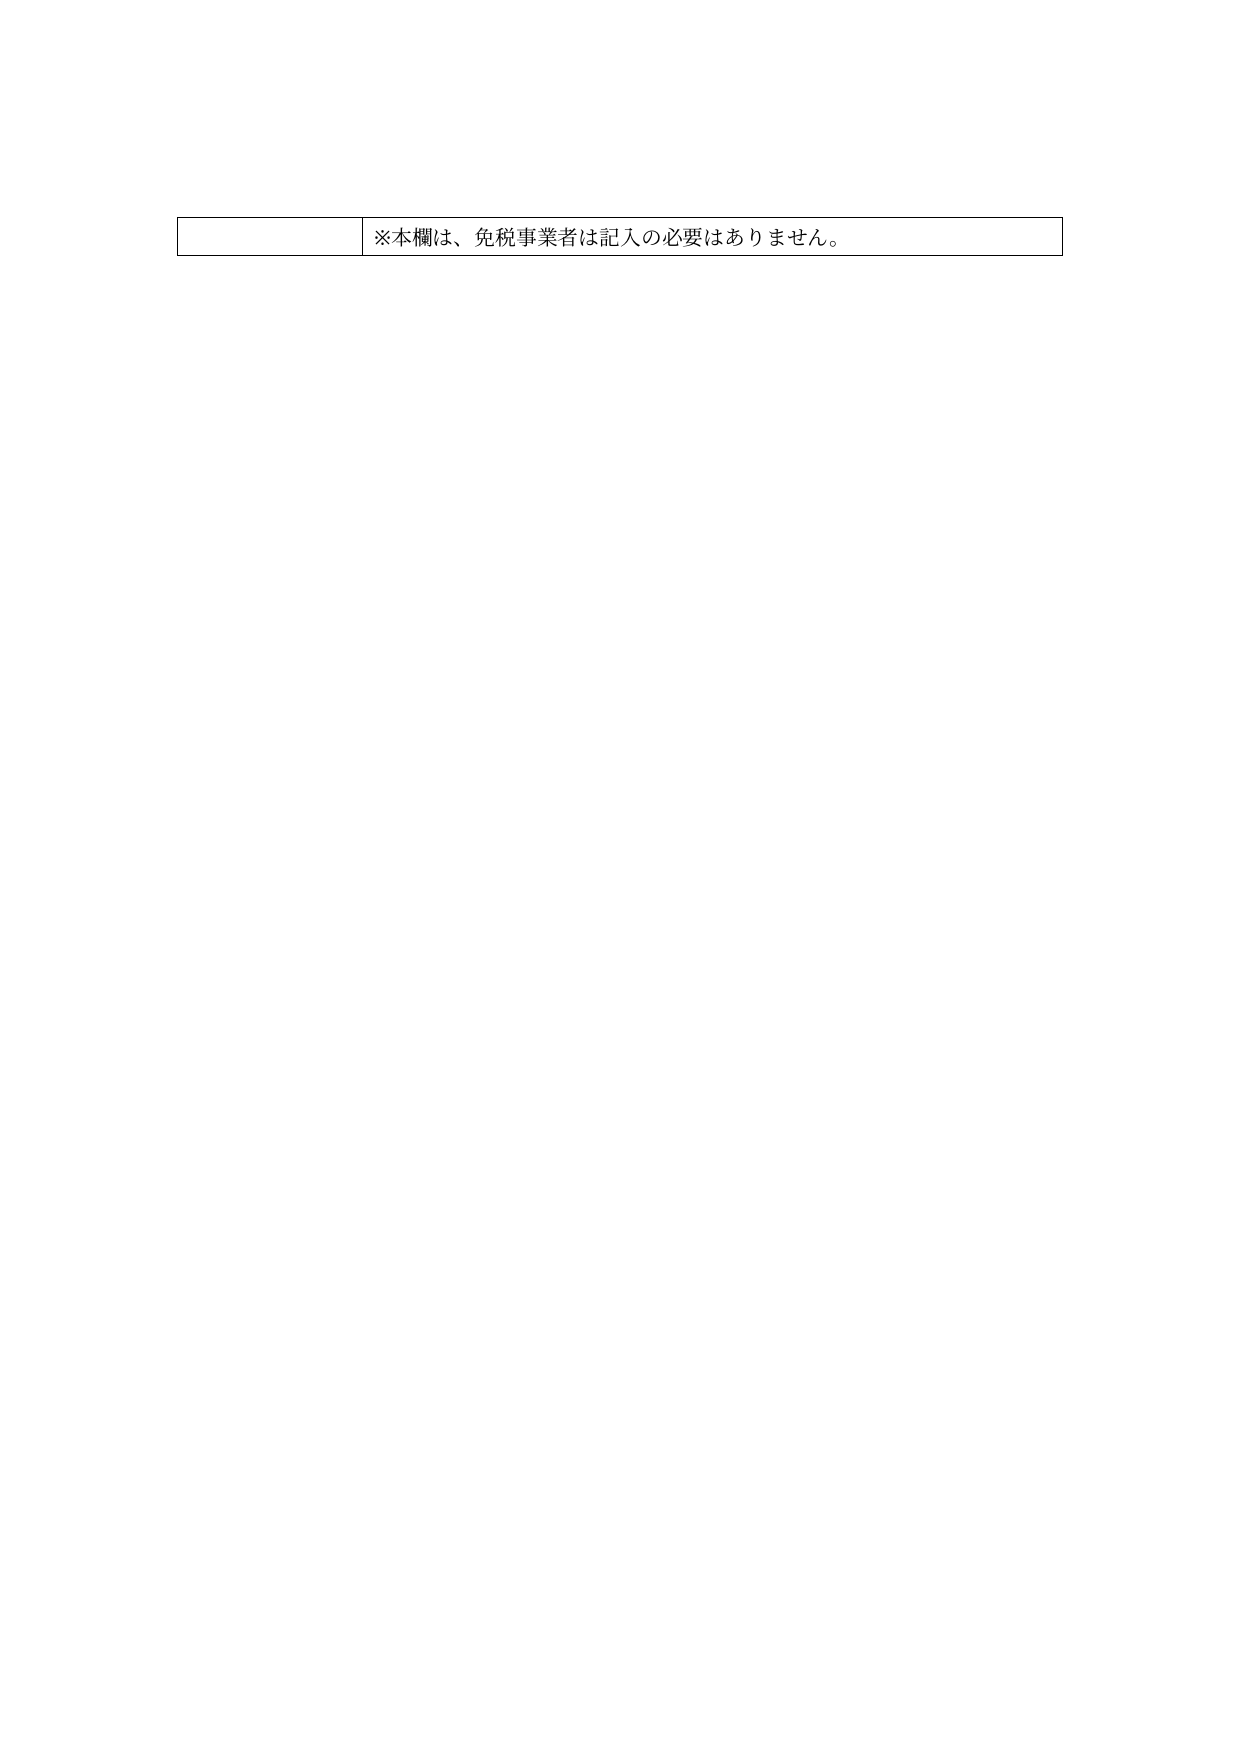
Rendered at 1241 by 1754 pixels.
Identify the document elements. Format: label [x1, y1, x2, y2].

table_cell [363, 218, 1062, 255]
